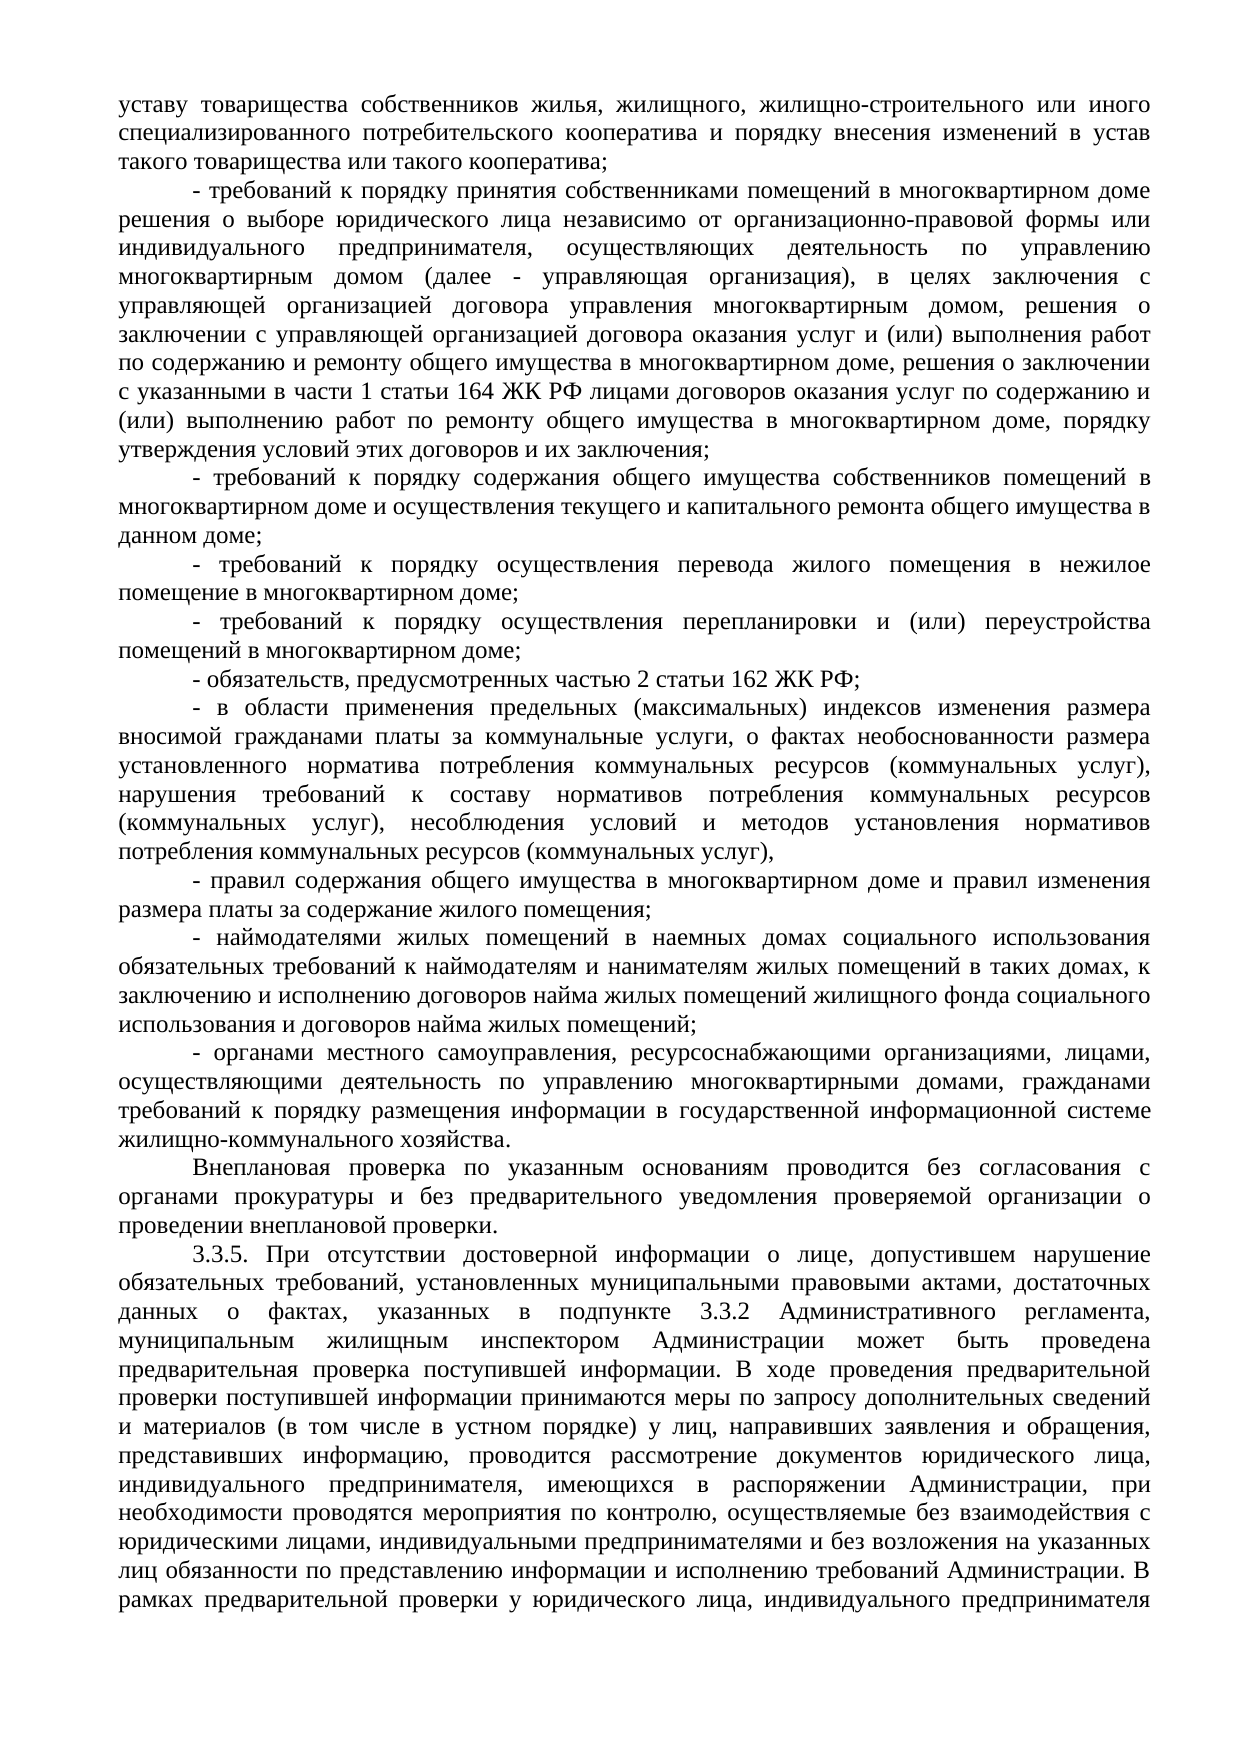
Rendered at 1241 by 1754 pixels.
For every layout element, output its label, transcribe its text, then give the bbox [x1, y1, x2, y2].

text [118, 89, 1152, 175]
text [118, 1239, 1152, 1612]
text - требований к порядку осуществления перевода жилого помещения в нежилое помещение в многоквартирном доме; [118, 549, 1152, 606]
text - правил содержания общего имущества в многоквартирном доме и правил изменения размера платы за содержание жилого помещения; [118, 865, 1152, 922]
text - в области применения предельных (максимальных) индексов изменения размера вносимой гражданами платы за коммунальные услуги, о фактах необоснованности размера установленного норматива потребления коммунальных ресурсов (коммунальных услуг), нарушения требований к составу нормативов потребления коммунальных ресурсов (коммунальных услуг), несоблюдения условий и методов установления нормативов потребления коммунальных ресурсов (коммунальных услуг), [118, 692, 1152, 865]
text - обязательств, предусмотренных частью 2 статьи 162 ЖК РФ; [118, 664, 1152, 692]
text - требований к порядку принятия собственниками помещений в многоквартирном доме решения о выборе юридического лица независимо от организационно-правовой формы или индивидуального предпринимателя, осуществляющих деятельность по управлению многоквартирным домом (далее - управляющая организация), в целях заключения с управляющей организацией договора управления многоквартирным домом, решения о заключении с управляющей организацией договора оказания услуг и (или) выполнения работ по содержанию и ремонту общего имущества в многоквартирном доме, решения о заключении с указанными в части 1 статьи 164 ЖК РФ лицами договоров оказания услуг по содержанию и (или) выполнению работ по ремонту общего имущества в многоквартирном доме, порядку утверждения условий этих договоров и их заключения; [118, 175, 1152, 462]
text Внеплановая проверка по указанным основаниям проводится без согласования с органами прокуратуры и без предварительного уведомления проверяемой организации о проведении внеплановой проверки. [118, 1152, 1152, 1239]
text - требований к порядку осуществления перепланировки и (или) переустройства помещений в многоквартирном доме; [118, 606, 1152, 664]
text - наймодателями жилых помещений в наемных домах социального использования обязательных требований к наймодателям и нанимателям жилых помещений в таких домах, к заключению и исполнению договоров найма жилых помещений жилищного фонда социального использования и договоров найма жилых помещений; [118, 922, 1152, 1037]
text - требований к порядку содержания общего имущества собственников помещений в многоквартирном доме и осуществления текущего и капитального ремонта общего имущества в данном доме; [118, 462, 1152, 549]
text - органами местного самоуправления, ресурсоснабжающими организациями, лицами, осуществляющими деятельность по управлению многоквартирными домами, гражданами требований к порядку размещения информации в государственной информационной системе жилищно-коммунального хозяйства. [118, 1037, 1152, 1152]
